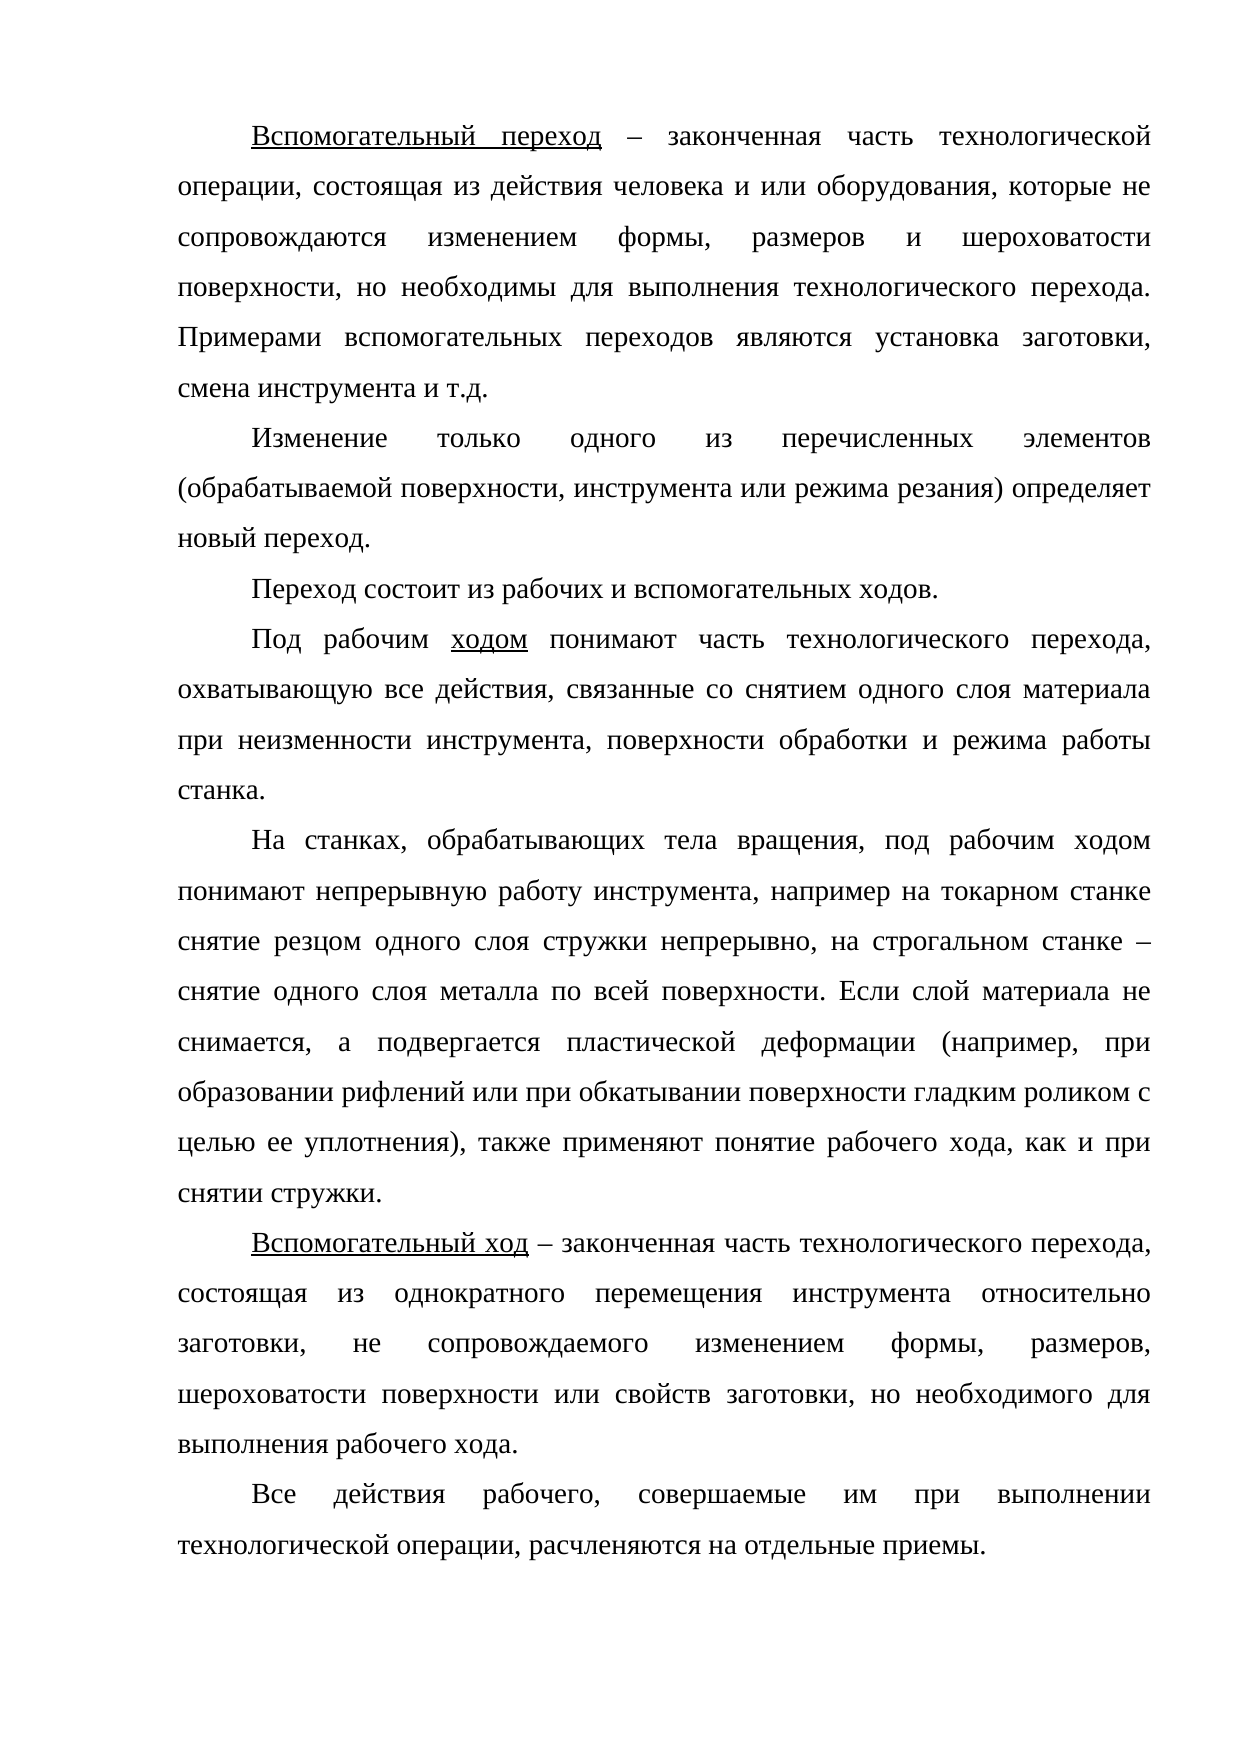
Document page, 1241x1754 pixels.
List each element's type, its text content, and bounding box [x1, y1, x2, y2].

text Все действия рабочего, совершаемые им при выполнении технологической операции, расчленяются на отдельные приемы. [177, 1477, 1152, 1560]
text Вспомогательный переход – законченная часть технологической операции, состоящая из действия человека и или оборудования, которые не сопровождаются изменением формы, размеров и шероховатости поверхности, но необходимы для выполнения технологического перехода. Примерами вспомогательных переходов являются установка заготовки, смена инструмента и т.д. [177, 118, 1152, 403]
text Изменение только одного из перечисленных элементов (обрабатываемой поверхности, инструмента или режима резания) определяет новый переход. [177, 420, 1152, 554]
text Переход состоит из рабочих и вспомогательных ходов. [177, 571, 1152, 604]
text На станках, обрабатывающих тела вращения, под рабочим ходом понимают непрерывную работу инструмента, например на токарном станке снятие резцом одного слоя стружки непрерывно, на строгальном станке – снятие одного слоя металла по всей поверхности. Если слой материала не снимается, а подвергается пластической деформации (например, при образовании рифлений или при обкатывании поверхности гладким роликом с целью ее уплотнения), также применяют понятие рабочего хода, как и при снятии стружки. [177, 822, 1152, 1208]
text Под рабочим ходом понимают часть технологического перехода, охватывающую все действия, связанные со снятием одного слоя материала при неизменности инструмента, поверхности обработки и режима работы станка. [177, 621, 1152, 806]
text Вспомогательный ход – законченная часть технологического перехода, состоящая из однократного перемещения инструмента относительно заготовки, не сопровождаемого изменением формы, размеров, шероховатости поверхности или свойств заготовки, но необходимого для выполнения рабочего хода. [177, 1225, 1152, 1460]
